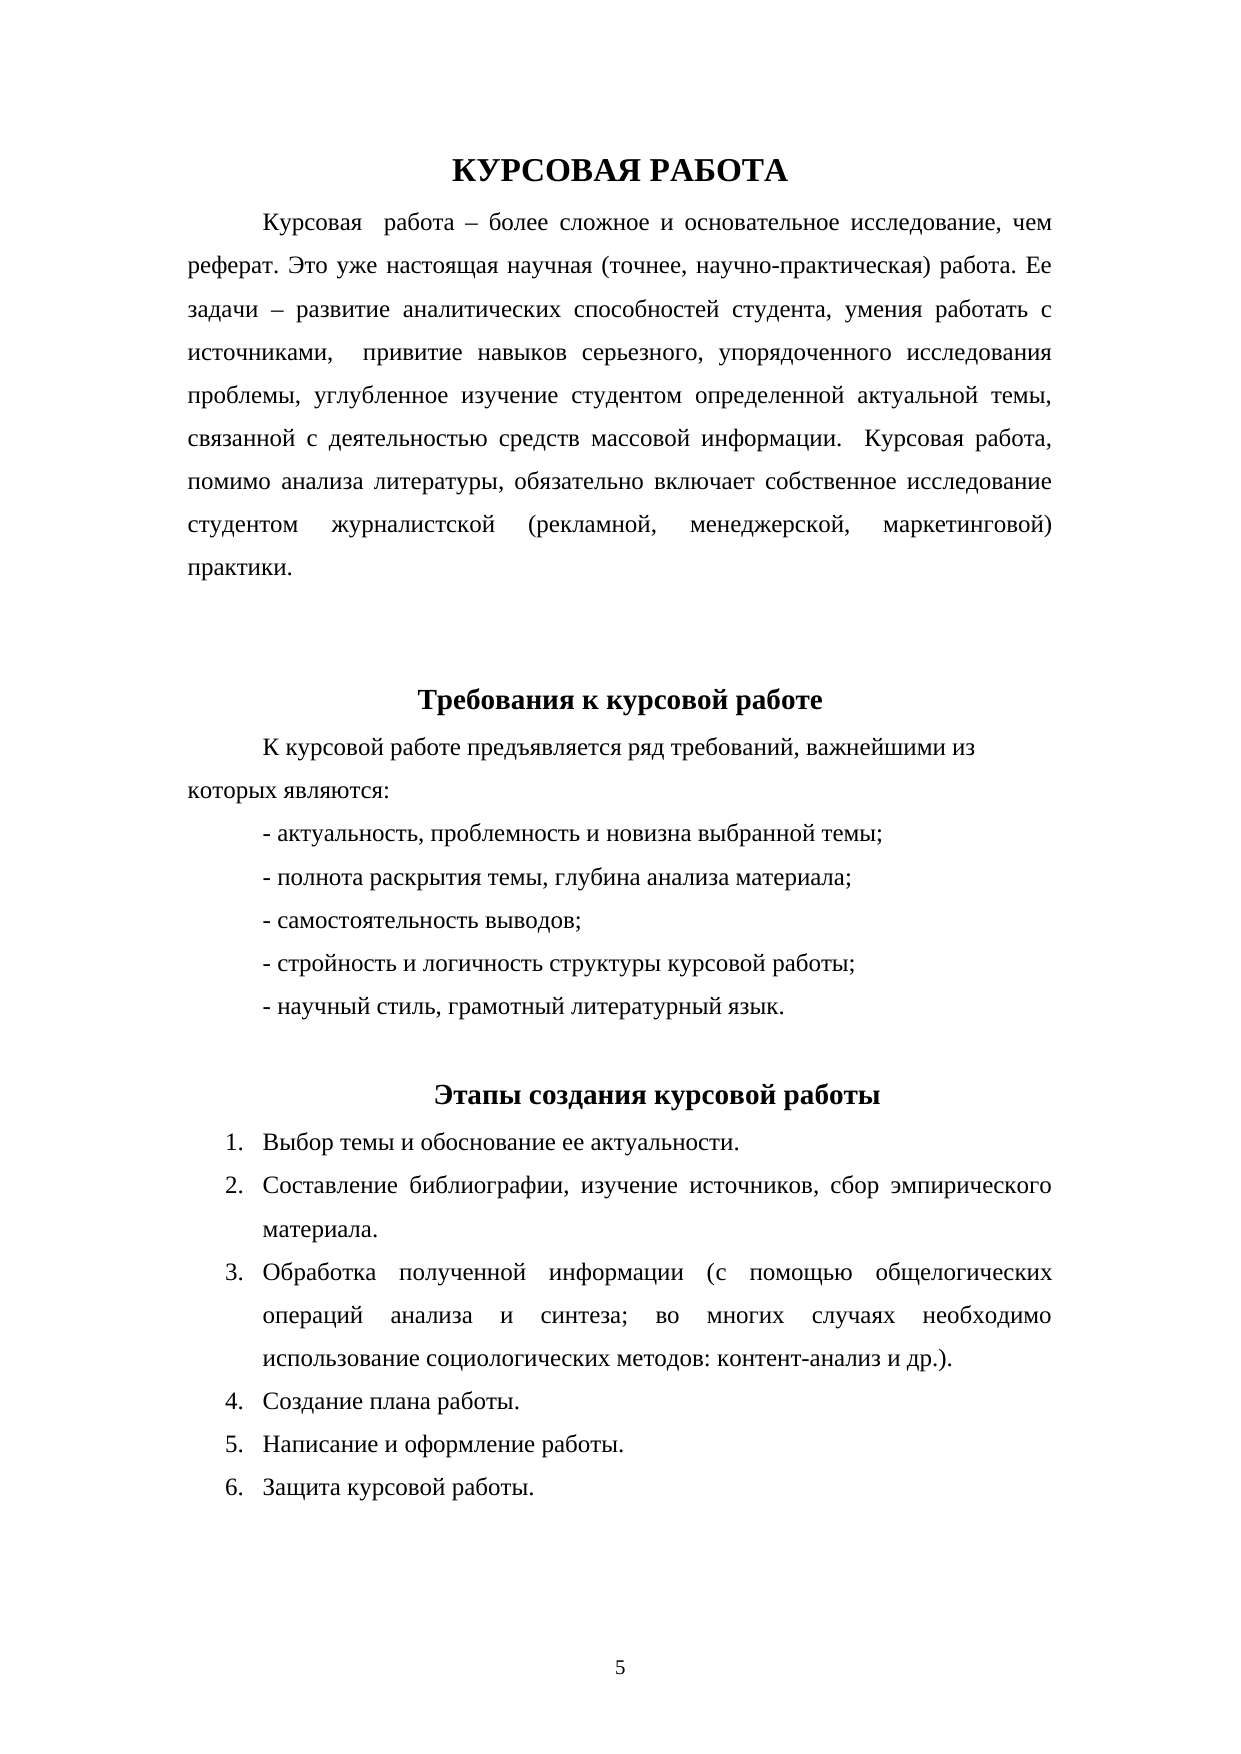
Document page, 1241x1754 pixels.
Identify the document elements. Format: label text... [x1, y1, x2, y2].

text КУРСОВАЯ РАБОТА [187, 150, 1053, 188]
list Обработка полученной информации (с помощью общелогических операций анализа и синтеза; во многих случаях необходимо использование социологических методов: контент-анализ и др.). [225, 1257, 1053, 1372]
text Курсовая работа – более сложное и основательное исследование, чем реферат. Это уже настоящая научная (точнее, научно-практическая) работа. Ее задачи – развитие аналитических способностей студента, умения работать с источниками, привитие навыков серьезного, упорядоченного исследования проблемы, углубленное изучение студентом определенной актуальной темы, связанной с деятельностью средств массовой информации. Курсовая работа, помимо анализа литературы, обязательно включает собственное исследование студентом журналистской (рекламной, менеджерской, маркетинговой) практики. [187, 207, 1053, 581]
text - научный стиль, грамотный литературный язык. [187, 991, 1053, 1020]
list Выбор темы и обоснование ее актуальности. [225, 1127, 1053, 1156]
list Защита курсовой работы. [225, 1472, 1053, 1501]
list Составление библиографии, изучение источников, сбор эмпирического материала. [225, 1171, 1053, 1242]
text - полнота раскрытия темы, глубина анализа материала; [187, 862, 1053, 890]
list Написание и оформление работы. [225, 1429, 1053, 1458]
text Этапы создания курсовой работы [187, 1077, 1053, 1111]
text - актуальность, проблемность и новизна выбранной темы; [187, 818, 1053, 847]
text К курсовой работе предъявляется ряд требований, важнейшими из которых являются: [187, 732, 1053, 804]
text - самостоятельность выводов; [187, 905, 1053, 933]
list Создание плана работы. [225, 1386, 1053, 1415]
text - стройность и логичность структуры курсовой работы; [187, 948, 1053, 977]
subtitle Требования к курсовой работе [187, 682, 1053, 715]
